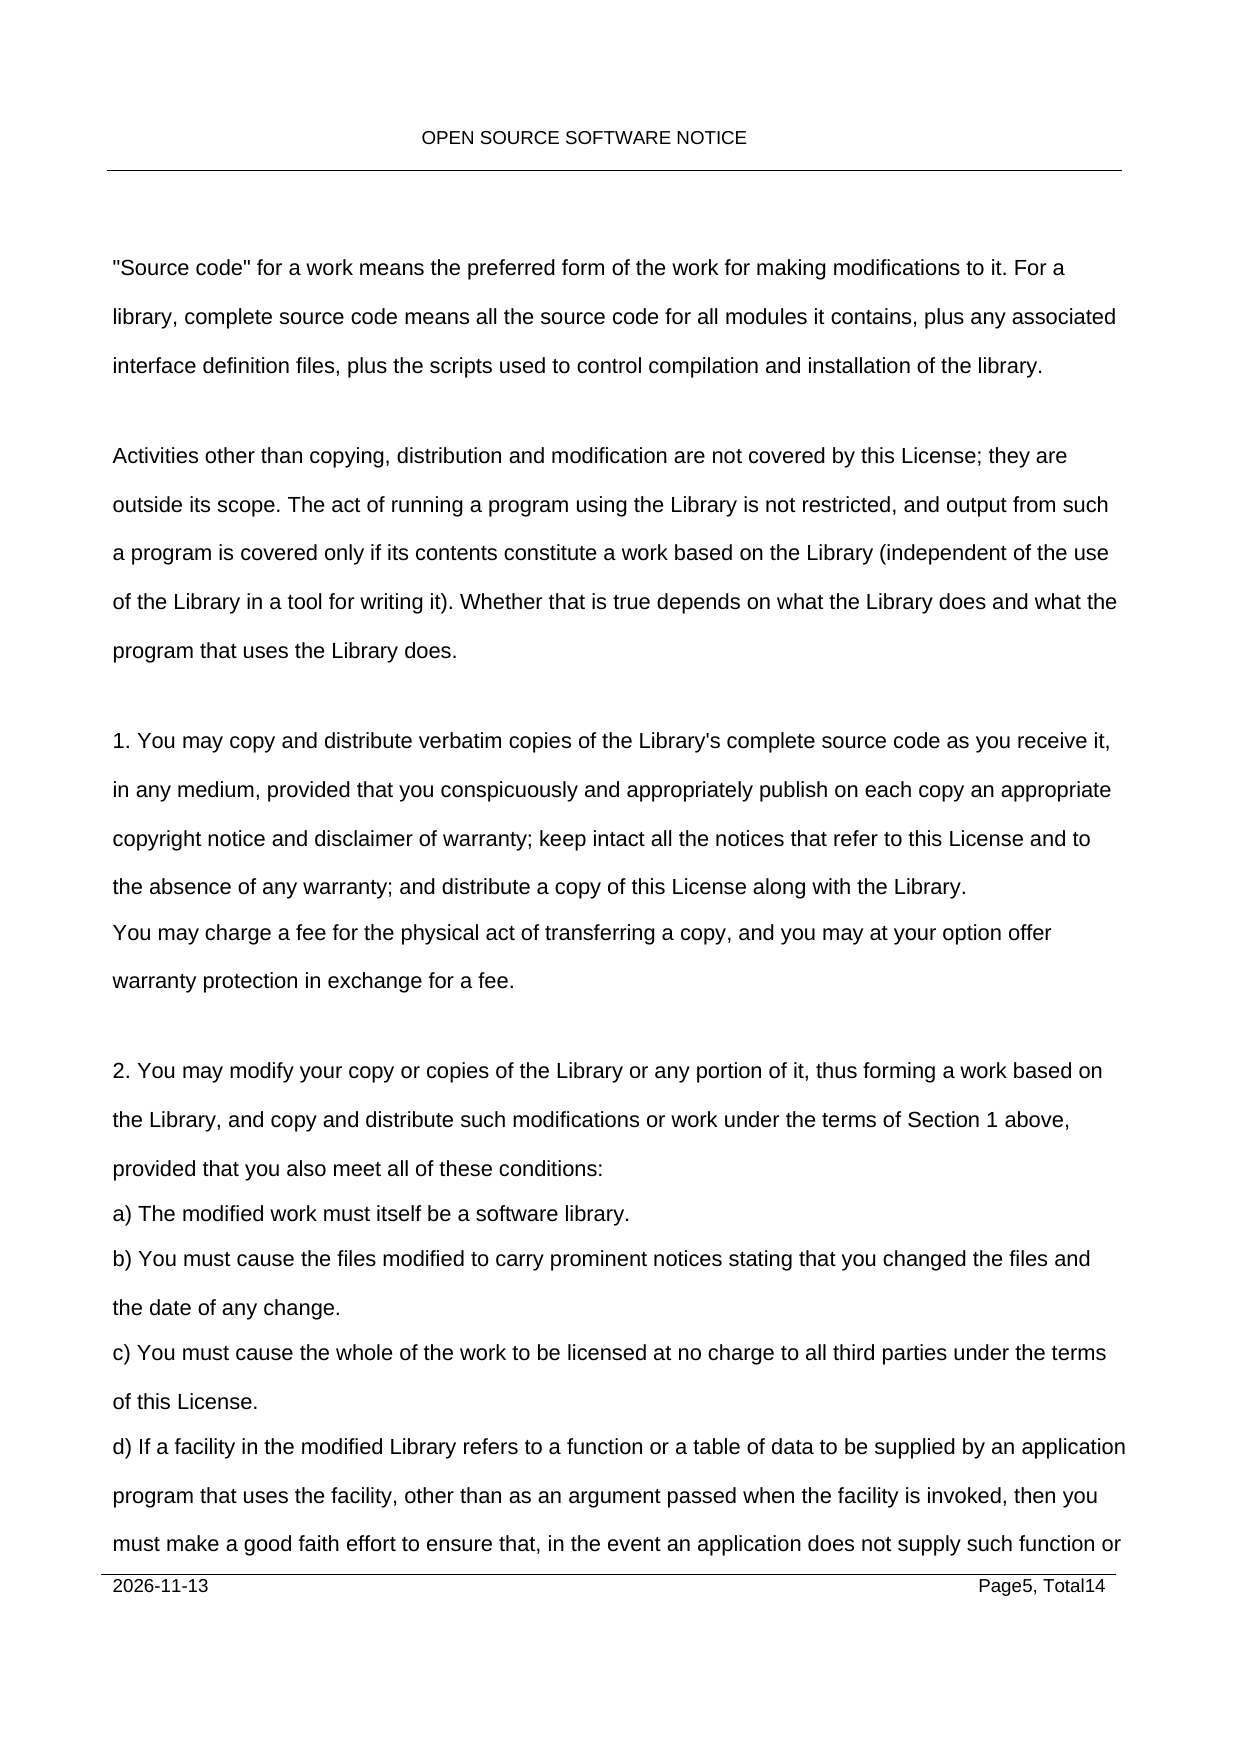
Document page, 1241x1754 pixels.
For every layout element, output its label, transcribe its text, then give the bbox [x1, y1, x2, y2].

text "Source code" for a work means the preferred form of the work for making modifications to it. For a library, complete source code means all the source code for all modules it contains, plus any associated interface definition files, plus the scripts used to control compilation and installation of the library. [112, 251, 1128, 381]
text You may charge a fee for the physical act of transferring a copy, and you may at your option offer warranty protection in exchange for a fee. [112, 916, 1128, 997]
text Activities other than copying, distribution and modification are not covered by this License; they are outside its scope. The act of running a program using the Library is not restricted, and output from such a program is covered only if its contents constitute a work based on the Library (independent of the use of the Library in a tool for writing it). Whether that is true depends on what the Library does and what the program that uses the Library does. [112, 439, 1128, 667]
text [112, 1430, 1128, 1560]
text c) You must cause the whole of the work to be licensed at no charge to all third parties under the terms of this License. [112, 1336, 1128, 1417]
text 2. You may modify your copy or copies of the Library or any portion of it, thus forming a work based on the Library, and copy and distribute such modifications or work under the terms of Section 1 above, provided that you also meet all of these conditions: [112, 1055, 1128, 1185]
text b) You must cause the files modified to carry prominent notices stating that you changed the files and the date of any change. [112, 1242, 1128, 1324]
text a) The modified work must itself be a software library. [112, 1197, 1128, 1230]
text 1. You may copy and distribute verbatim copies of the Library's complete source code as you receive it, in any medium, provided that you conspicuously and appropriately publish on each copy an appropriate copyright notice and disclaimer of warranty; keep intact all the notices that refer to this License and to the absence of any warranty; and distribute a copy of this License along with the Library. [112, 724, 1128, 903]
